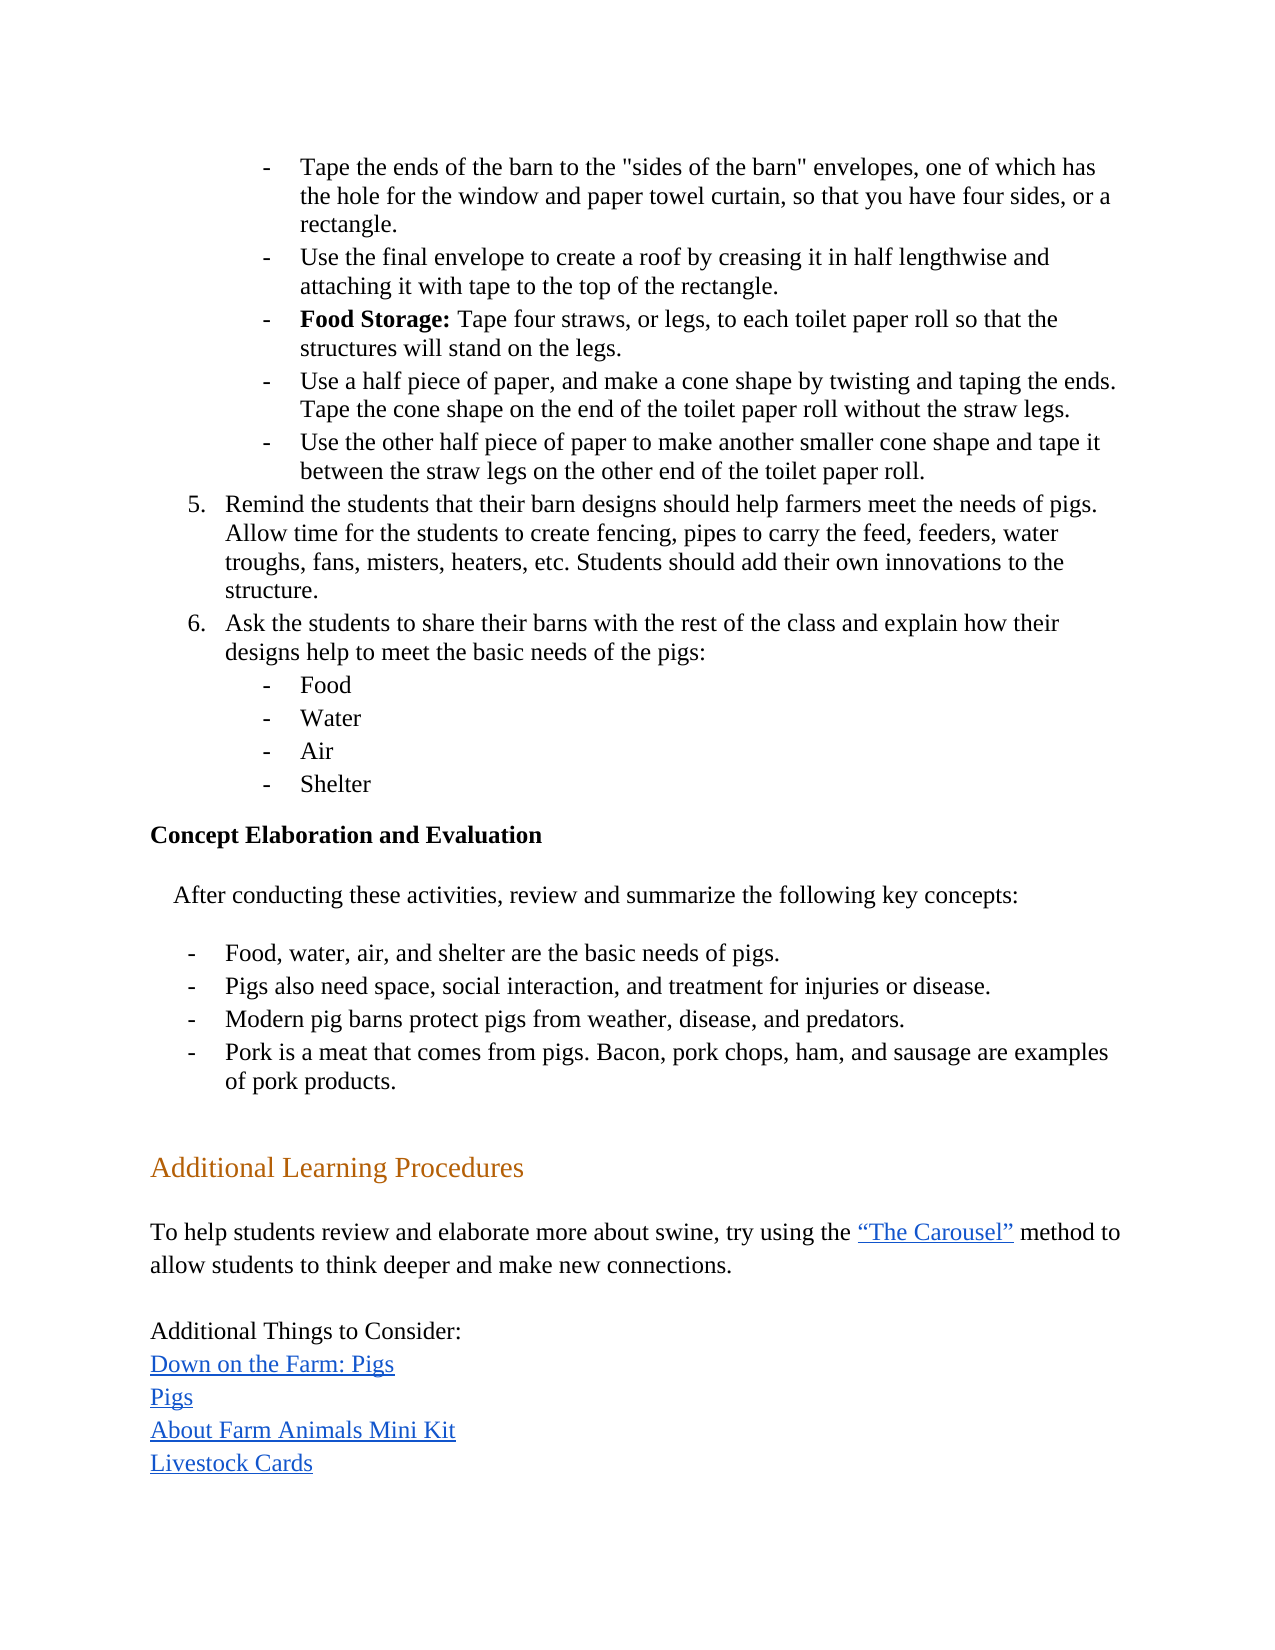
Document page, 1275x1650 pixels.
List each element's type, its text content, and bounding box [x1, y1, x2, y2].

list Modern pig barns protect pigs from weather, disease, and predators. [187, 1002, 1125, 1035]
text After conducting these activities, review and summarize the following key concepts: [173, 880, 1125, 909]
text Pigs [150, 1382, 1125, 1411]
list Food [262, 668, 1125, 701]
text Down on the Farm: Pigs [150, 1349, 1125, 1378]
list Food Storage: Tape four straws, or legs, to each toilet paper roll so that the structures will stand on the legs. [262, 302, 1125, 364]
list Pork is a meat that comes from pigs. Bacon, pork chops, ham, and sausage are examples of pork products. [187, 1035, 1125, 1097]
list Remind the students that their barn designs should help farmers meet the needs of pigs. Allow time for the students to create fencing, pipes to carry the feed, feeders, water troughs, fans, misters, heaters, etc. Students should add their own innovations to the structure. [187, 487, 1125, 606]
text About Farm Animals Mini Kit [150, 1415, 1125, 1444]
list Tape the ends of the barn to the "sides of the barn" envelopes, one of which has the hole for the window and paper towel curtain, so that you have four sides, or a rectangle. [262, 150, 1125, 240]
list Pigs also need space, social interaction, and treatment for injuries or disease. [187, 969, 1125, 1002]
list Food, water, air, and shelter are the basic needs of pigs. [187, 936, 1125, 969]
text Concept Elaboration and Evaluation [150, 820, 1102, 849]
list Shelter [262, 767, 1125, 799]
text Livestock Cards [150, 1448, 1125, 1477]
list Use a half piece of paper, and make a cone shape by twisting and taping the ends. Tape the cone shape on the end of the toilet paper roll without the straw legs. [262, 364, 1125, 425]
text Additional Learning Procedures [150, 1150, 1125, 1184]
list Water [262, 701, 1125, 734]
list Ask the students to share their barns with the rest of the class and explain how their designs help to meet the basic needs of the pigs: [187, 606, 1125, 668]
text Additional Things to Consider: [150, 1316, 1125, 1345]
list Use the final envelope to create a roof by creasing it in half lengthwise and attaching it with tape to the top of the rectangle. [262, 240, 1125, 302]
list Use the other half piece of paper to make another smaller cone shape and tape it between the straw legs on the other end of the toilet paper roll. [262, 425, 1125, 487]
list Air [262, 734, 1125, 767]
text To help students review and elaborate more about swine, try using the “The Carousel” method to allow students to think deeper and make new connections. [150, 1217, 1125, 1279]
